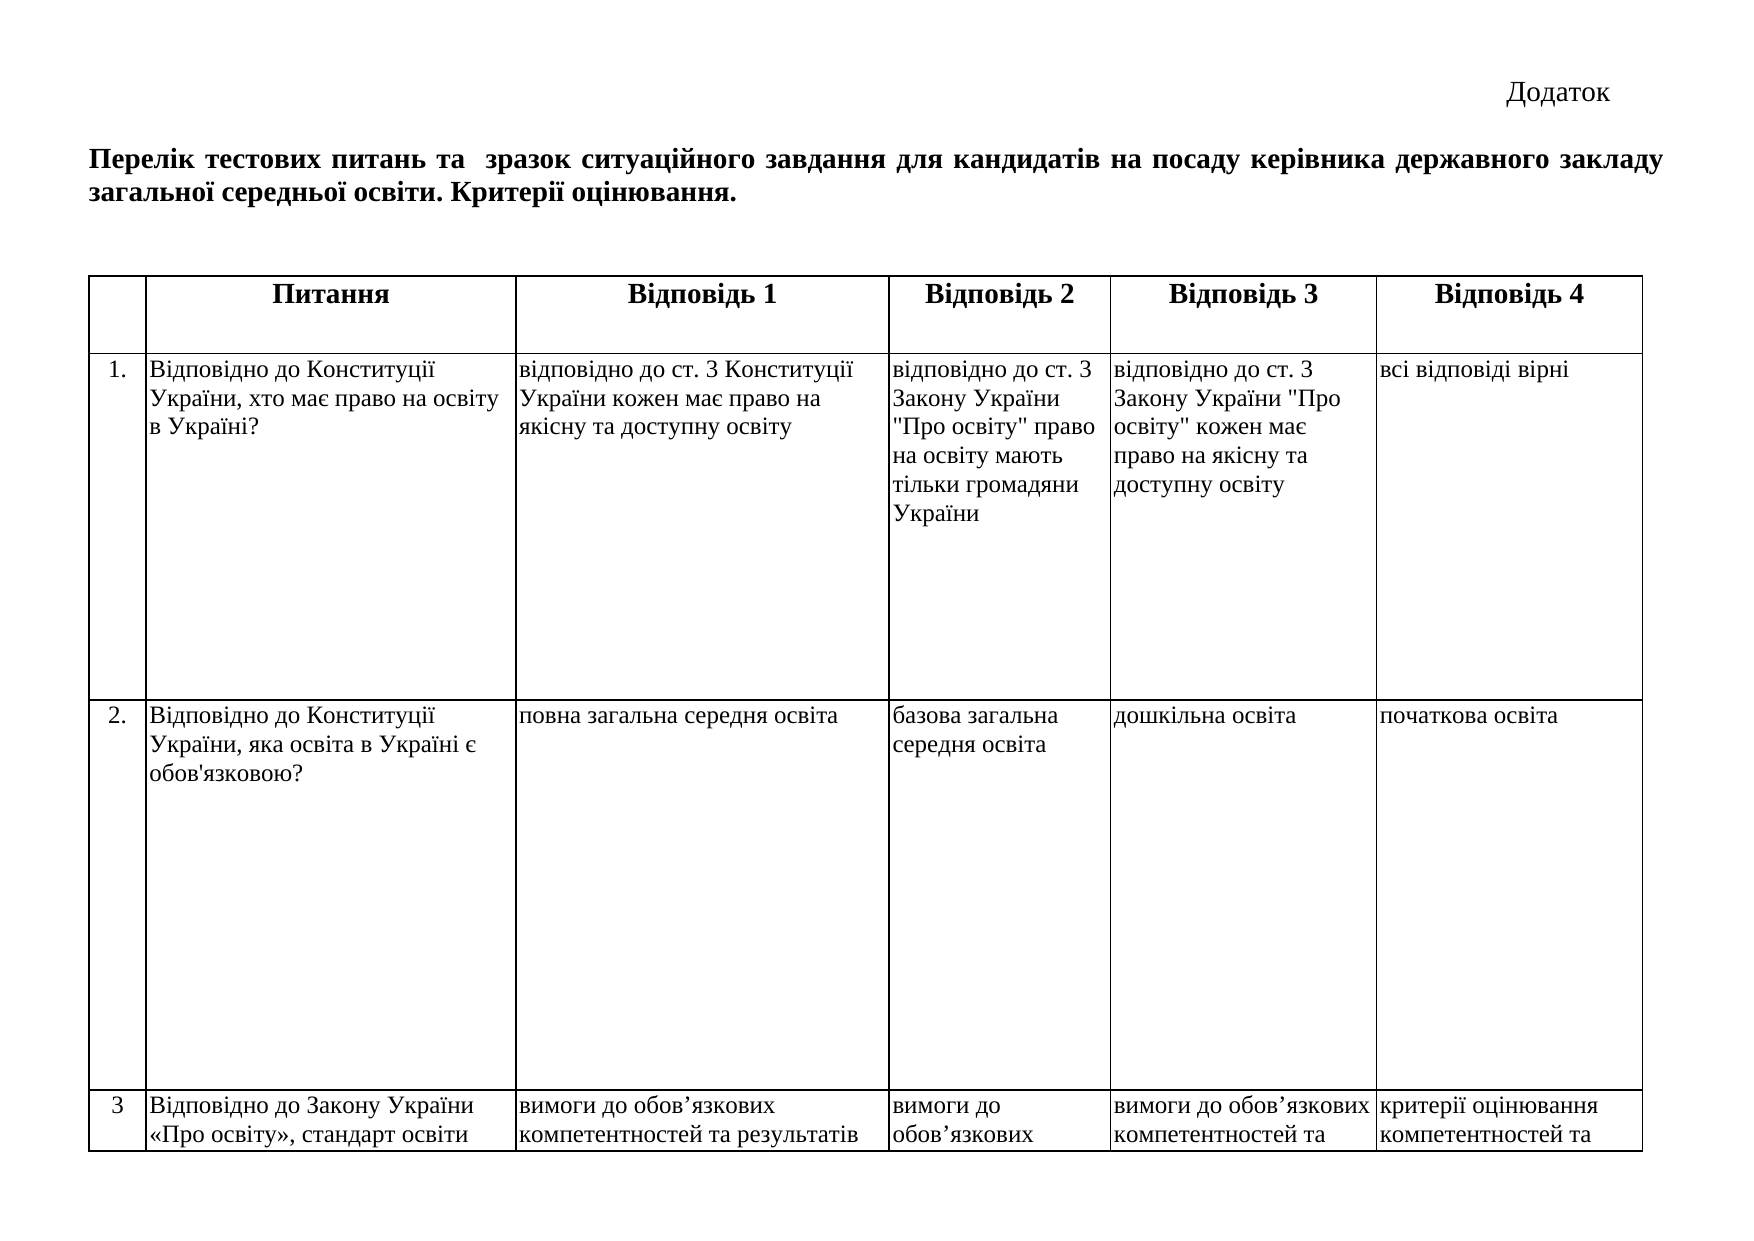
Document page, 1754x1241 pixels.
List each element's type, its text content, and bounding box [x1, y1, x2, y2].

table_cell повна загальна середня освіта [517, 701, 888, 1089]
table_cell відповідно до ст. 3 Конституції України кожен має право на якісну та доступну освіту [517, 354, 888, 699]
table_cell дошкільна освіта [1111, 701, 1376, 1089]
table_header Питання [147, 277, 515, 352]
table_header [1643, 275, 1651, 352]
table_header [90, 277, 145, 352]
table_cell 3 [90, 1091, 145, 1150]
table_header Відповідь 2 [890, 277, 1110, 352]
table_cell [890, 1091, 1110, 1150]
table_cell Відповідно до Конституції України, хто має право на освіту в Україні? [147, 354, 515, 699]
table_cell базова загальна середня освіта [890, 701, 1110, 1089]
table_cell відповідно до ст. 3 Закону України "Про освіту" кожен має право на якісну та доступну освіту [1111, 354, 1376, 699]
table_cell Відповідно до Конституції України, яка освіта в Україні є обов'язковою? [147, 701, 515, 1089]
text Додаток [89, 74, 1665, 107]
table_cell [1377, 1091, 1642, 1150]
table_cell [1111, 1091, 1376, 1150]
table_cell 2. [90, 701, 145, 1089]
table_cell початкова освіта [1377, 701, 1642, 1089]
table_header Відповідь 4 [1377, 277, 1642, 352]
table_cell відповідно до ст. 3 Закону України "Про освіту" право на освіту мають тільки громадяни України [890, 354, 1110, 699]
table_header Відповідь 3 [1111, 277, 1376, 352]
table_cell всі відповіді вірні [1377, 354, 1642, 699]
table_cell 1. [90, 354, 145, 699]
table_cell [147, 1091, 515, 1150]
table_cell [517, 1091, 888, 1150]
text Перелік тестових питань та зразок ситуаційного завдання для кандидатів на посаду керівника державного закладу загальної середньої освіти. Критерії оцінювання. [89, 141, 1665, 208]
table_header Відповідь 1 [517, 277, 888, 352]
